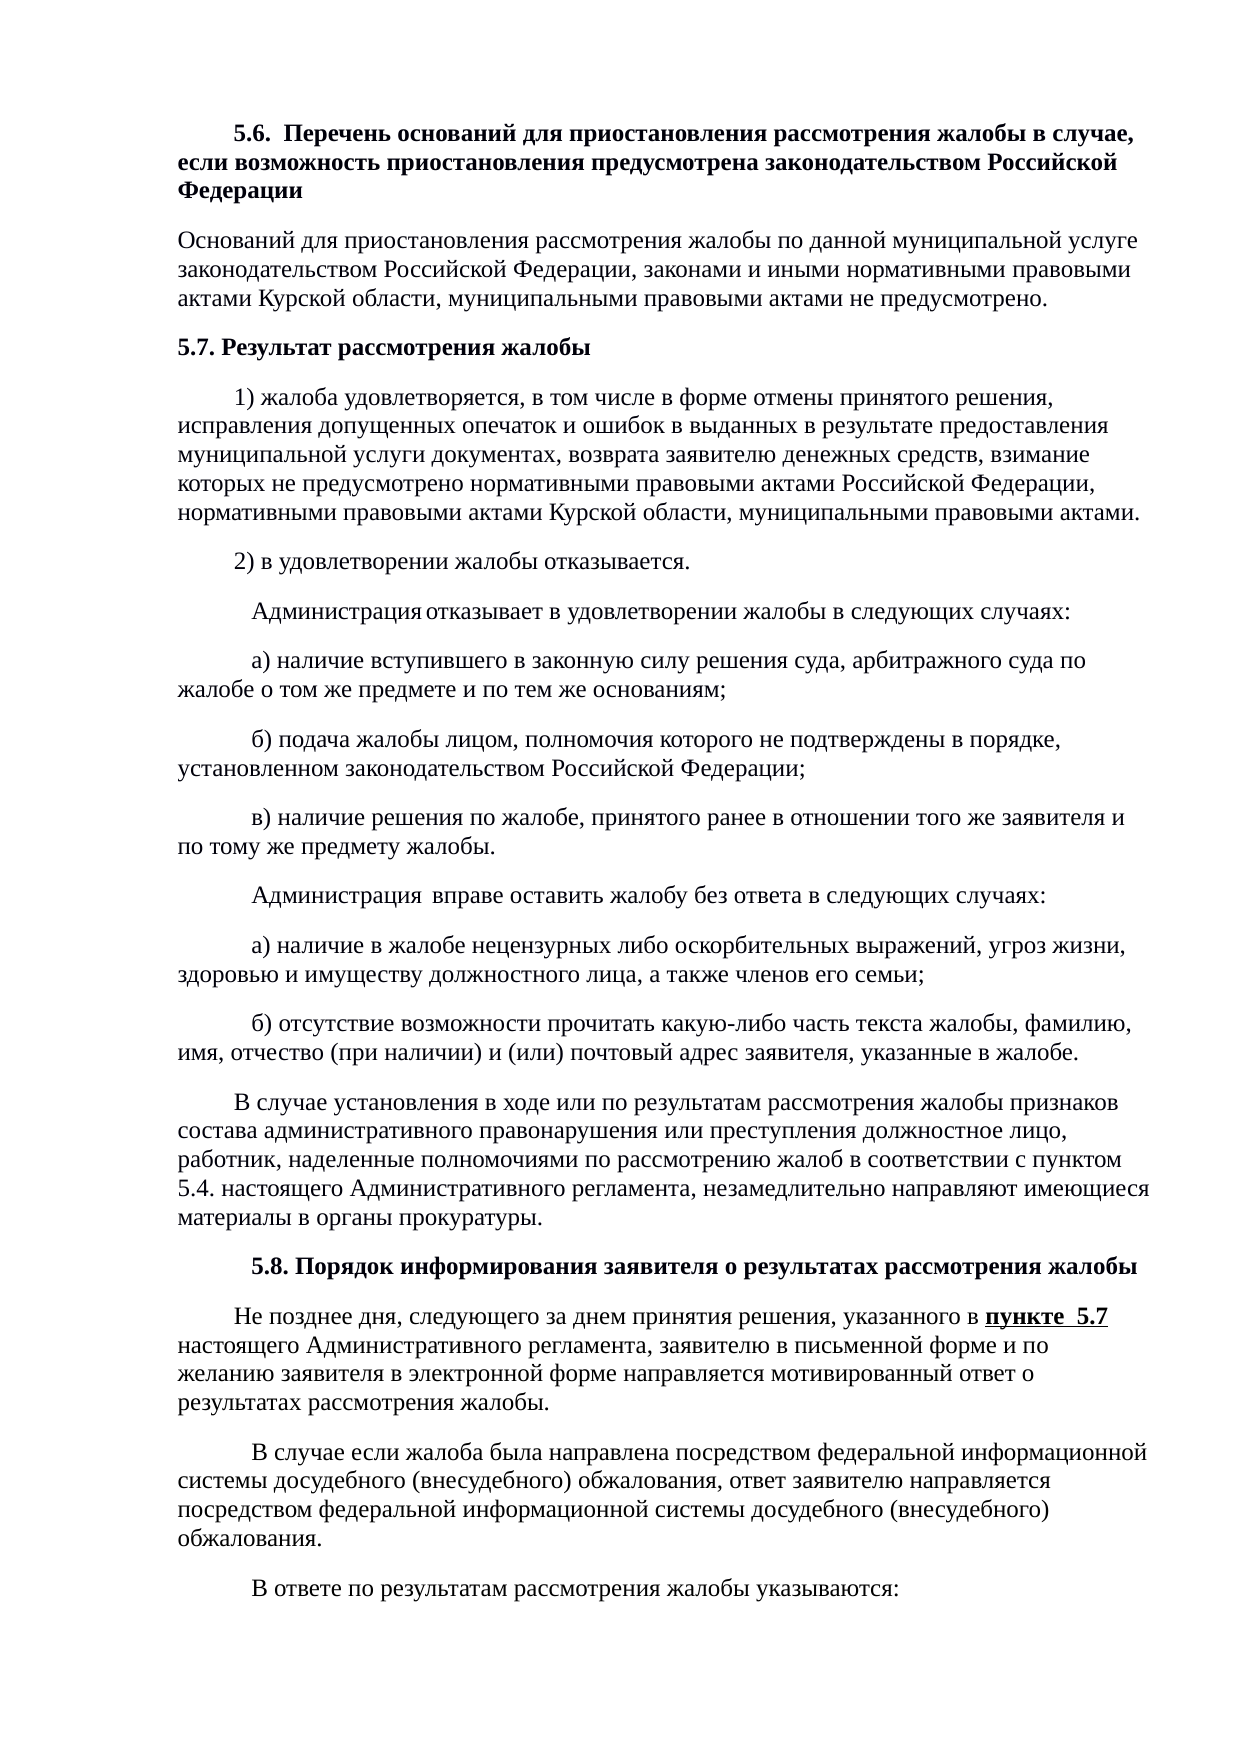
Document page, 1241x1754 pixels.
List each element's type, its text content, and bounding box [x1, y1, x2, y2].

text Администрация вправе оставить жалобу без ответа в следующих случаях: [177, 881, 1152, 909]
text Оснований для приостановления рассмотрения жалобы по данной муниципальной услуге законодательством Российской Федерации, законами и иными нормативными правовыми актами Курской области, муниципальными правовыми актами не предусмотрено. [177, 225, 1152, 311]
text а) наличие вступившего в законную силу решения суда, арбитражного суда по жалобе о том же предмете и по тем же основаниям; [177, 646, 1152, 703]
text В случае если жалоба была направлена посредством федеральной информационной системы досудебного (внесудебного) обжалования, ответ заявителю направляется посредством федеральной информационной системы досудебного (внесудебного) обжалования. [177, 1437, 1152, 1552]
text 2) в удовлетворении жалобы отказывается. [177, 546, 1152, 575]
text в) наличие решения по жалобе, принятого ранее в отношении того же заявителя и по тому же предмету жалобы. [177, 802, 1152, 860]
text 1) жалоба удовлетворяется, в том числе в форме отмены принятого решения, исправления допущенных опечаток и ошибок в выданных в результате предоставления муниципальной услуги документах, возврата заявителю денежных средств, взимание которых не предусмотрено нормативными правовыми актами Российской Федерации, нормативными правовыми актами Курской области, муниципальными правовыми актами. [177, 382, 1152, 526]
text а) наличие в жалобе нецензурных либо оскорбительных выражений, угроз жизни, здоровью и имуществу должностного лица, а также членов его семьи; [177, 930, 1152, 988]
text В ответе по результатам рассмотрения жалобы указываются: [177, 1573, 1152, 1601]
text В случае установления в ходе или по результатам рассмотрения жалобы признаков состава административного правонарушения или преступления должностное лицо, работник, наделенные полномочиями по рассмотрению жалоб в соответствии с пунктом 5.4. настоящего Административного регламента, незамедлительно направляют имеющиеся материалы в органы прокуратуры. [177, 1087, 1152, 1231]
text 5.8. Порядок информирования заявителя о результатах рассмотрения жалобы [177, 1251, 1152, 1280]
text Администрация отказывает в удовлетворении жалобы в следующих случаях: [177, 596, 1152, 625]
text Не позднее дня, следующего за днем принятия решения, указанного в пункте 5.7 настоящего Административного регламента, заявителю в письменной форме и по желанию заявителя в электронной форме направляется мотивированный ответ о результатах рассмотрения жалобы. [177, 1301, 1152, 1416]
text 5.7. Результат рассмотрения жалобы [177, 332, 1152, 361]
text б) отсутствие возможности прочитать какую-либо часть текста жалобы, фамилию, имя, отчество (при наличии) и (или) почтовый адрес заявителя, указанные в жалобе. [177, 1008, 1152, 1066]
text б) подача жалобы лицом, полномочия которого не подтверждены в порядке, установленном законодательством Российской Федерации; [177, 724, 1152, 781]
text 5.6. Перечень оснований для приостановления рассмотрения жалобы в случае, если возможность приостановления предусмотрена законодательством Российской Федерации [177, 118, 1152, 204]
